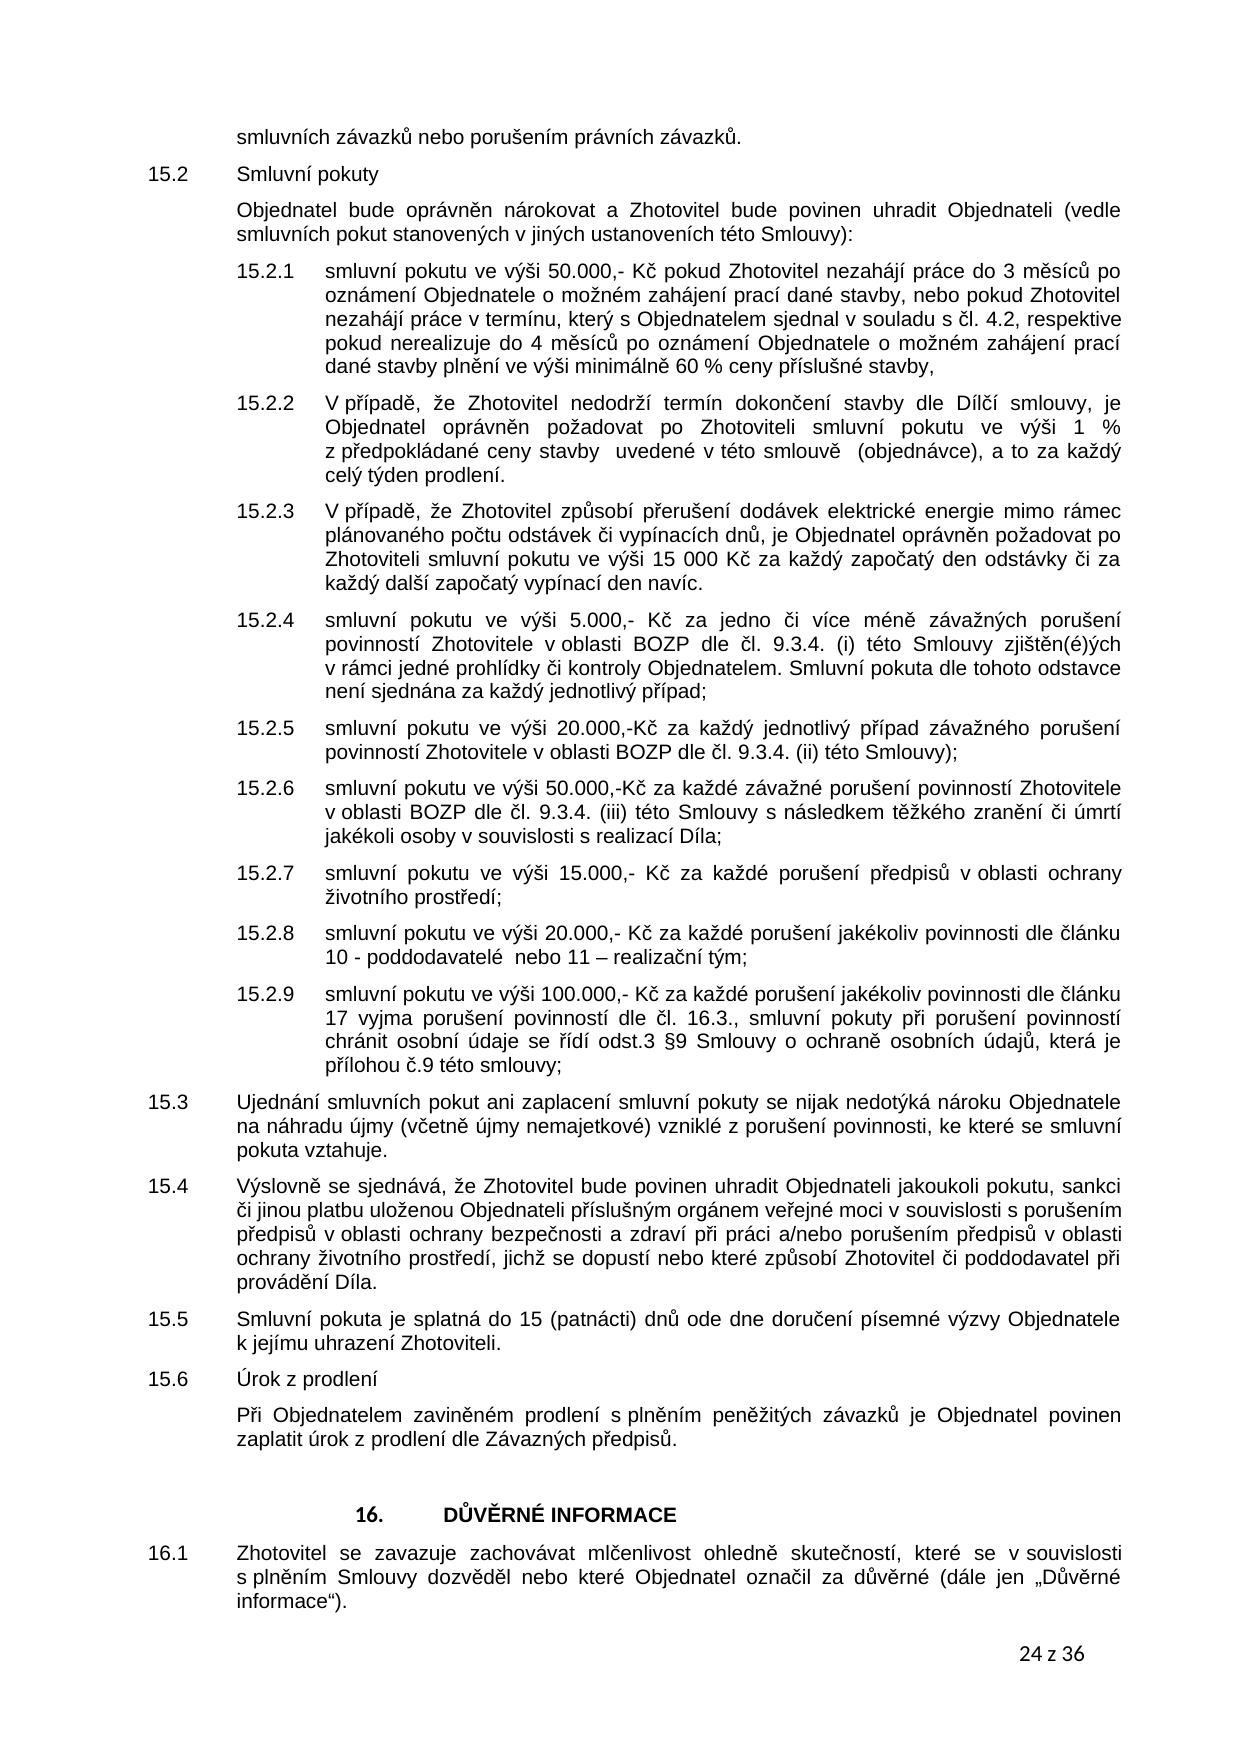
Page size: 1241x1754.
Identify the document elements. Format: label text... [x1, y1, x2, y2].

subtitle Výslovně se sjednává, že Zhotovitel bude povinen uhradit Objednateli jakoukoli pokutu, sankci či jinou platbu uloženou Objednateli příslušným orgánem veřejné moci v souvislosti s porušením předpisů v oblasti ochrany bezpečnosti a zdraví při práci a/nebo porušením předpisů v oblasti ochrany životního prostředí, jichž se dopustí nebo které způsobí Zhotovitel či poddodavatel při provádění Díla. [148, 1174, 1122, 1294]
subtitle V případě, že Zhotovitel způsobí přerušení dodávek elektrické energie mimo rámec plánovaného počtu odstávek či vypínacích dnů, je Objednatel oprávněn požadovat po Zhotoviteli smluvní pokutu ve výši 15 000 Kč za každý započatý den odstávky či za každý další započatý vypínací den navíc. [236, 499, 1122, 595]
subtitle smluvní pokutu ve výši 100.000,- Kč za každé porušení jakékoliv povinnosti dle článku 17 vyjma porušení povinností dle čl. 16.3., smluvní pokuty při porušení povinností chránit osobní údaje se řídí odst.3 §9 Smlouvy o ochraně osobních údajů, která je přílohou č.9 této smlouvy; [236, 981, 1122, 1077]
subtitle smluvní pokutu ve výši 15.000,- Kč za každé porušení předpisů v oblasti ochrany životního prostředí; [236, 861, 1122, 908]
subtitle Úrok z prodlení [148, 1367, 1122, 1391]
subtitle Smluvní pokuta je splatná do 15 (patnácti) dnů ode dne doručení písemné výzvy Objednatele k jejímu uhrazení Zhotoviteli. [148, 1306, 1122, 1354]
subtitle Při Objednatelem zaviněném prodlení s plněním peněžitých závazků je Objednatel povinen zaplatit úrok z prodlení dle Závazných předpisů. [236, 1403, 1122, 1451]
subtitle Objednatel bude oprávněn nárokovat a Zhotovitel bude povinen uhradit Objednateli (vedle smluvních pokut stanovených v jiných ustanoveních této Smlouvy): [236, 198, 1122, 246]
subtitle smluvní pokutu ve výši 5.000,- Kč za jedno či více méně závažných porušení povinností Zhotovitele v oblasti BOZP dle čl. 9.3.4. (i) této Smlouvy zjištěn(é)ých v rámci jedné prohlídky či kontroly Objednatelem. Smluvní pokuta dle tohoto odstavce není sjednána za každý jednotlivý případ; [236, 607, 1122, 703]
subtitle smluvní pokutu ve výši 20.000,- Kč za každé porušení jakékoliv povinnosti dle článku 10 - poddodavatelé nebo 11 – realizační tým; [236, 921, 1122, 969]
subtitle smluvní pokutu ve výši 20.000,-Kč za každý jednotlivý případ závažného porušení povinností Zhotovitele v oblasti BOZP dle čl. 9.3.4. (ii) této Smlouvy); [236, 716, 1122, 764]
subtitle Zhotovitel se zavazuje zachovávat mlčenlivost ohledně skutečností, které se v souvislosti s plněním Smlouvy dozvěděl nebo které Objednatel označil za důvěrné (dále jen „Důvěrné informace“). [148, 1541, 1122, 1613]
subtitle V případě, že Zhotovitel nedodrží termín dokončení stavby dle Dílčí smlouvy, je Objednatel oprávněn požadovat po Zhotoviteli smluvní pokutu ve výši 1 % z předpokládané ceny stavby uvedené v této smlouvě (objednávce), a to za každý celý týden prodlení. [236, 391, 1122, 487]
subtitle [148, 125, 1122, 149]
subtitle důvěrné informace [354, 1500, 1122, 1528]
subtitle Smluvní pokuty [148, 162, 1122, 186]
subtitle smluvní pokutu ve výši 50.000,-Kč za každé závažné porušení povinností Zhotovitele v oblasti BOZP dle čl. 9.3.4. (iii) této Smlouvy s následkem těžkého zranění či úmrtí jakékoli osoby v souvislosti s realizací Díla; [236, 776, 1122, 848]
subtitle smluvní pokutu ve výši 50.000,- Kč pokud Zhotovitel nezahájí práce do 3 měsíců po oznámení Objednatele o možném zahájení prací dané stavby, nebo pokud Zhotovitel nezahájí práce v termínu, který s Objednatelem sjednal v souladu s čl. 4.2, respektive pokud nerealizuje do 4 měsíců po oznámení Objednatele o možném zahájení prací dané stavby plnění ve výši minimálně 60 % ceny příslušné stavby, [236, 258, 1122, 378]
subtitle Ujednání smluvních pokut ani zaplacení smluvní pokuty se nijak nedotýká nároku Objednatele na náhradu újmy (včetně újmy nemajetkové) vzniklé z porušení povinnosti, ke které se smluvní pokuta vztahuje. [148, 1090, 1122, 1162]
